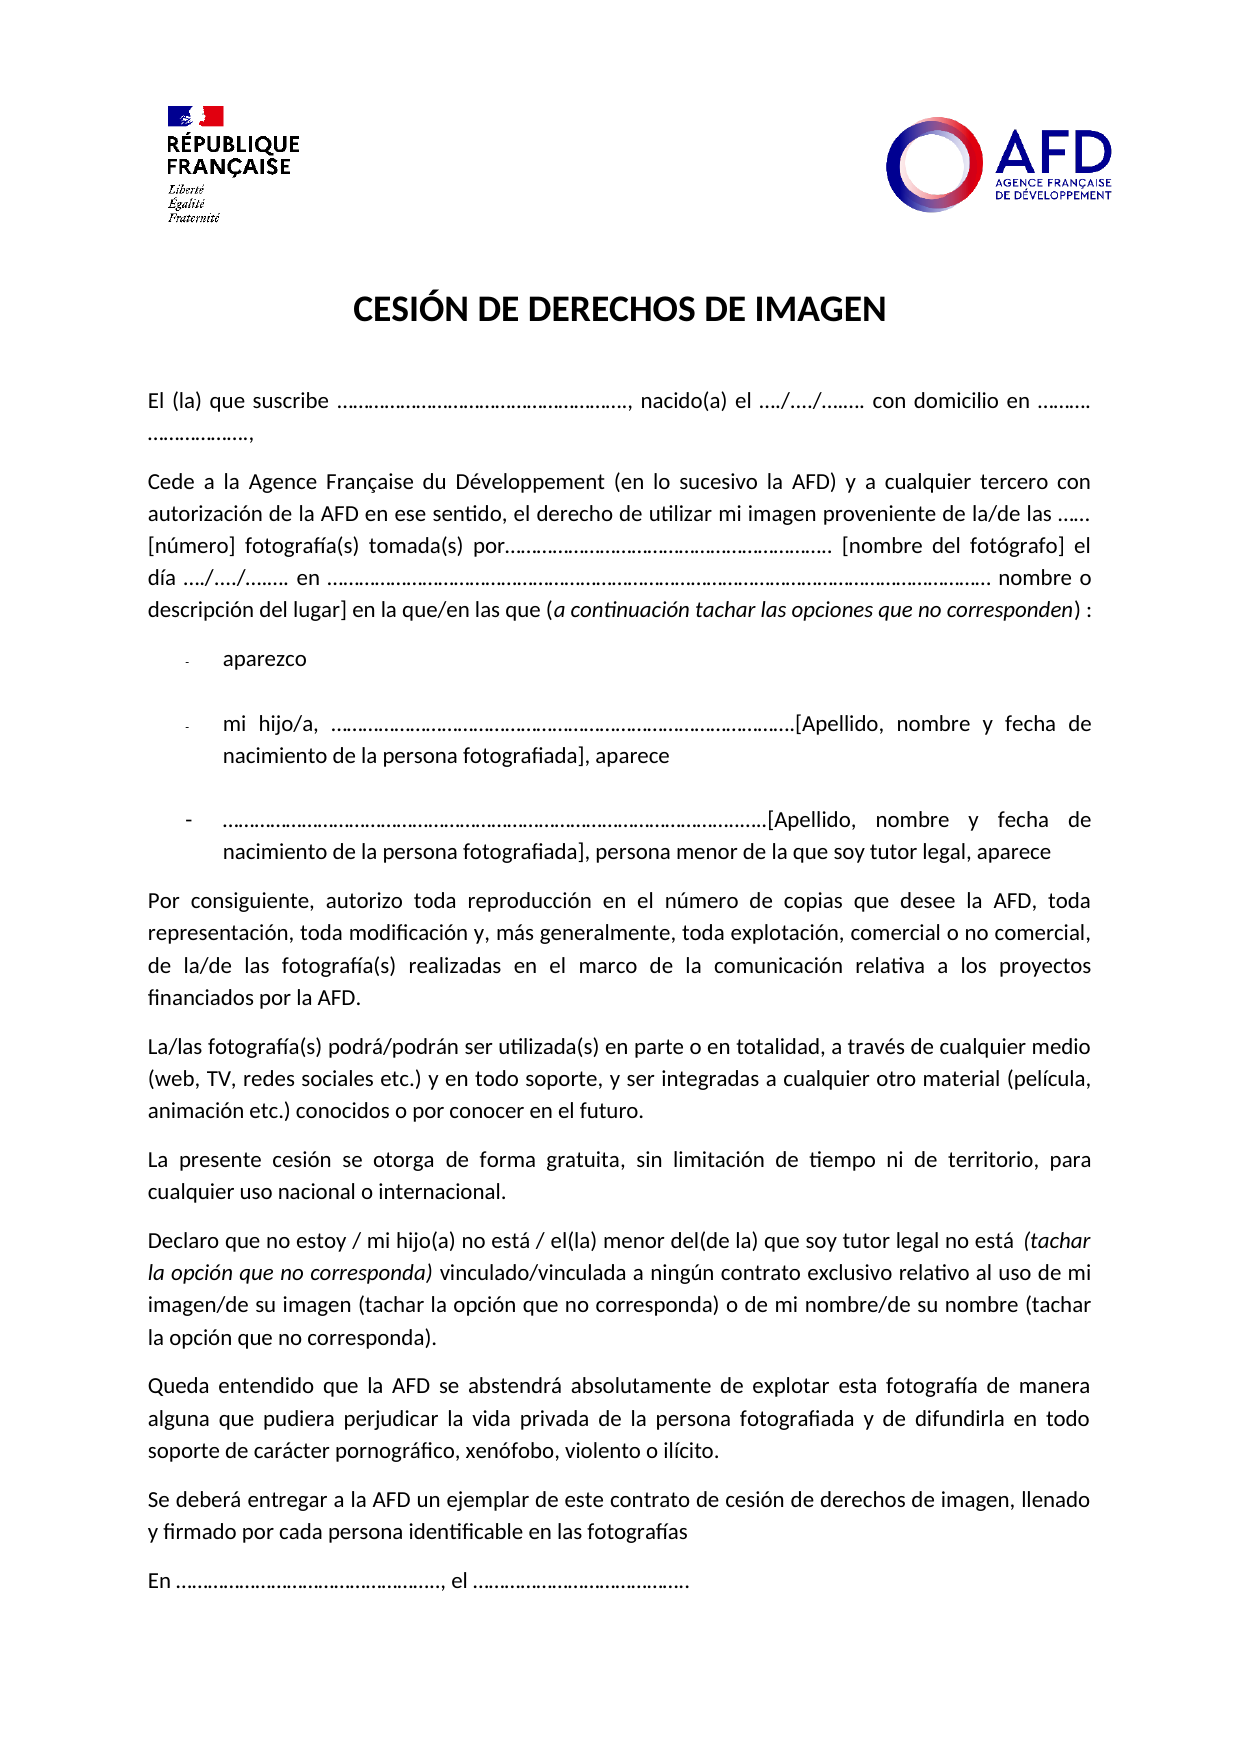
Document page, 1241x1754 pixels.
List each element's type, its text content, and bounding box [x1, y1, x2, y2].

picture [842, 73, 1155, 256]
text CESIÓN DE DERECHOS DE IMAGEN [148, 231, 1093, 331]
text Por consiguiente, autorizo toda reproducción en el número de copias que desee la AFD, toda representación, toda modificación y, más generalmente, toda explotación, comercial o no comercial, de la/de las fotografía(s) realizadas en el marco de la comunicación relativa a los proyectos financiados por la AFD. [148, 886, 1093, 1011]
list ……………………………………………………………………………………..…..[Apellido, nombre y fecha de nacimiento de la persona fotografiada], persona menor de la que soy tutor legal, aparece [185, 805, 1093, 866]
text Se deberá entregar a la AFD un ejemplar de este contrato de cesión de derechos de imagen, llenado y firmado por cada persona identificable en las fotografías [148, 1485, 1093, 1545]
list aparezco [185, 644, 1093, 704]
text Cede a la Agence Française du Développement (en lo sucesivo la AFD) y a cualquier tercero con autorización de la AFD en ese sentido, el derecho de utilizar mi imagen proveniente de la/de las …… [número] fotografía(s) tomada(s) por…………………………………………………….. [nombre del fotógrafo] el día …./..../….…. en ……………………………………………………………………………………………………………… nombre o descripción del lugar] en la que/en las que (a continuación tachar las opciones que no corresponden) : [148, 467, 1093, 623]
text En ………………………………………….., el ………………………………….. [148, 1566, 1093, 1594]
list mi hijo/a, …………………………………………………………………………….[Apellido, nombre y fecha de nacimiento de la persona fotografiada], aparece [185, 709, 1093, 801]
picture [147, 86, 319, 242]
text El (la) que suscribe ………………………………………………., nacido(a) el …./..../….…. con domicilio en ……….………………., [148, 386, 1093, 446]
text La/las fotografía(s) podrá/podrán ser utilizada(s) en parte o en totalidad, a través de cualquier medio (web, TV, redes sociales etc.) y en todo soporte, y ser integradas a cualquier otro material (película, animación etc.) conocidos o por conocer en el futuro. [148, 1032, 1093, 1124]
text Queda entendido que la AFD se abstendrá absolutamente de explotar esta fotografía de manera alguna que pudiera perjudicar la vida privada de la persona fotografiada y de difundirla en todo soporte de carácter pornográfico, xenófobo, violento o ilícito. [148, 1371, 1093, 1464]
text La presente cesión se otorga de forma gratuita, sin limitación de tiempo ni de territorio, para cualquier uso nacional o internacional. [148, 1145, 1093, 1205]
text Declaro que no estoy / mi hijo(a) no está / el(la) menor del(de la) que soy tutor legal no está (tachar la opción que no corresponda) vinculado/vinculada a ningún contrato exclusivo relativo al uso de mi imagen/de su imagen (tachar la opción que no corresponda) o de mi nombre/de su nombre (tachar la opción que no corresponda). [148, 1226, 1093, 1351]
